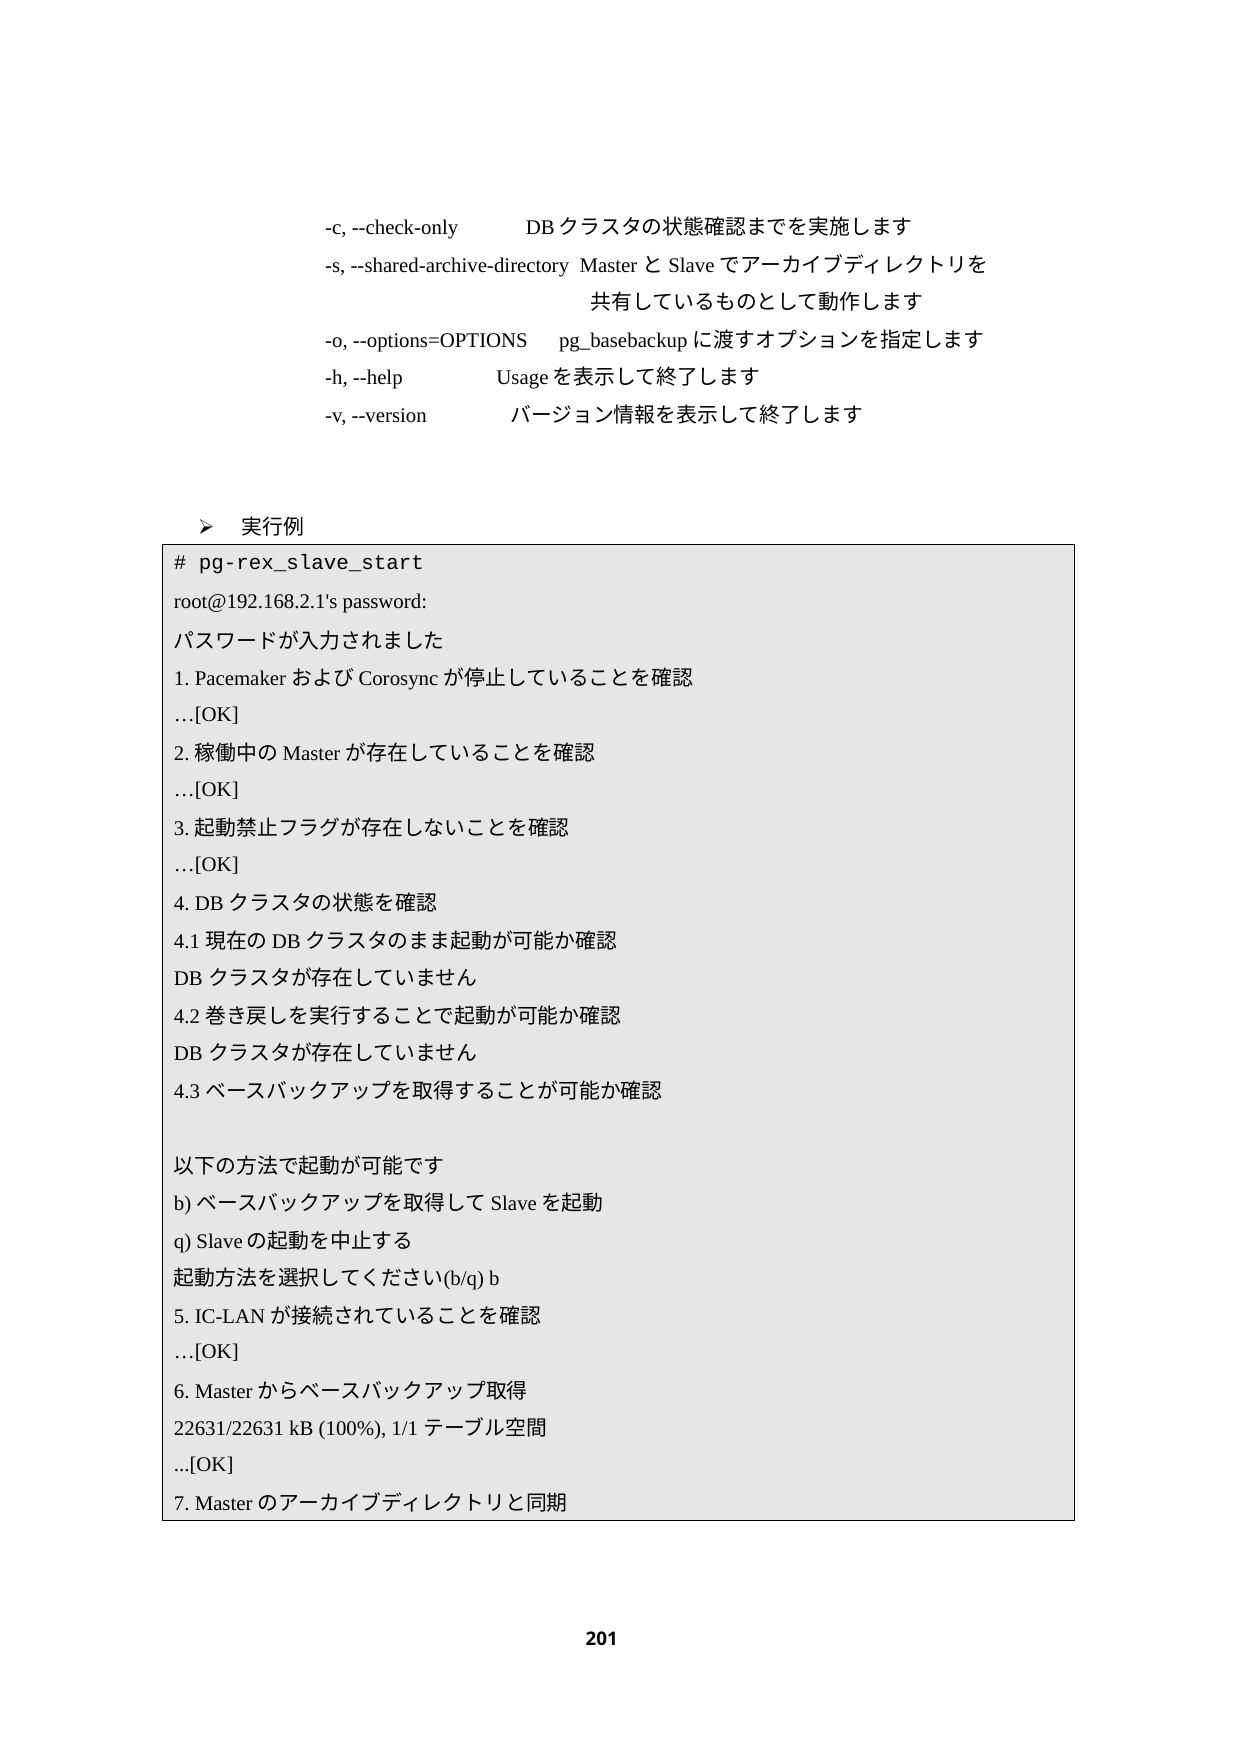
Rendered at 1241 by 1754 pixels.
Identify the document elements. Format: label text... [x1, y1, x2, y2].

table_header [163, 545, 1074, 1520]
text -v, --version バージョン情報を表示して終了します [177, 394, 1054, 432]
list 実行例 [198, 507, 1054, 544]
text 共有しているものとして動作します [177, 282, 1054, 319]
text -s, --shared-archive-directory Master と Slave でアーカイブディレクトリを [177, 244, 1054, 282]
text -c, --check-only DBクラスタの状態確認までを実施します [177, 207, 1054, 244]
text -h, --help Usageを表示して終了します [177, 357, 1054, 394]
text -o, --options=OPTIONS pg_basebackup に渡すオプションを指定します [177, 319, 1054, 357]
